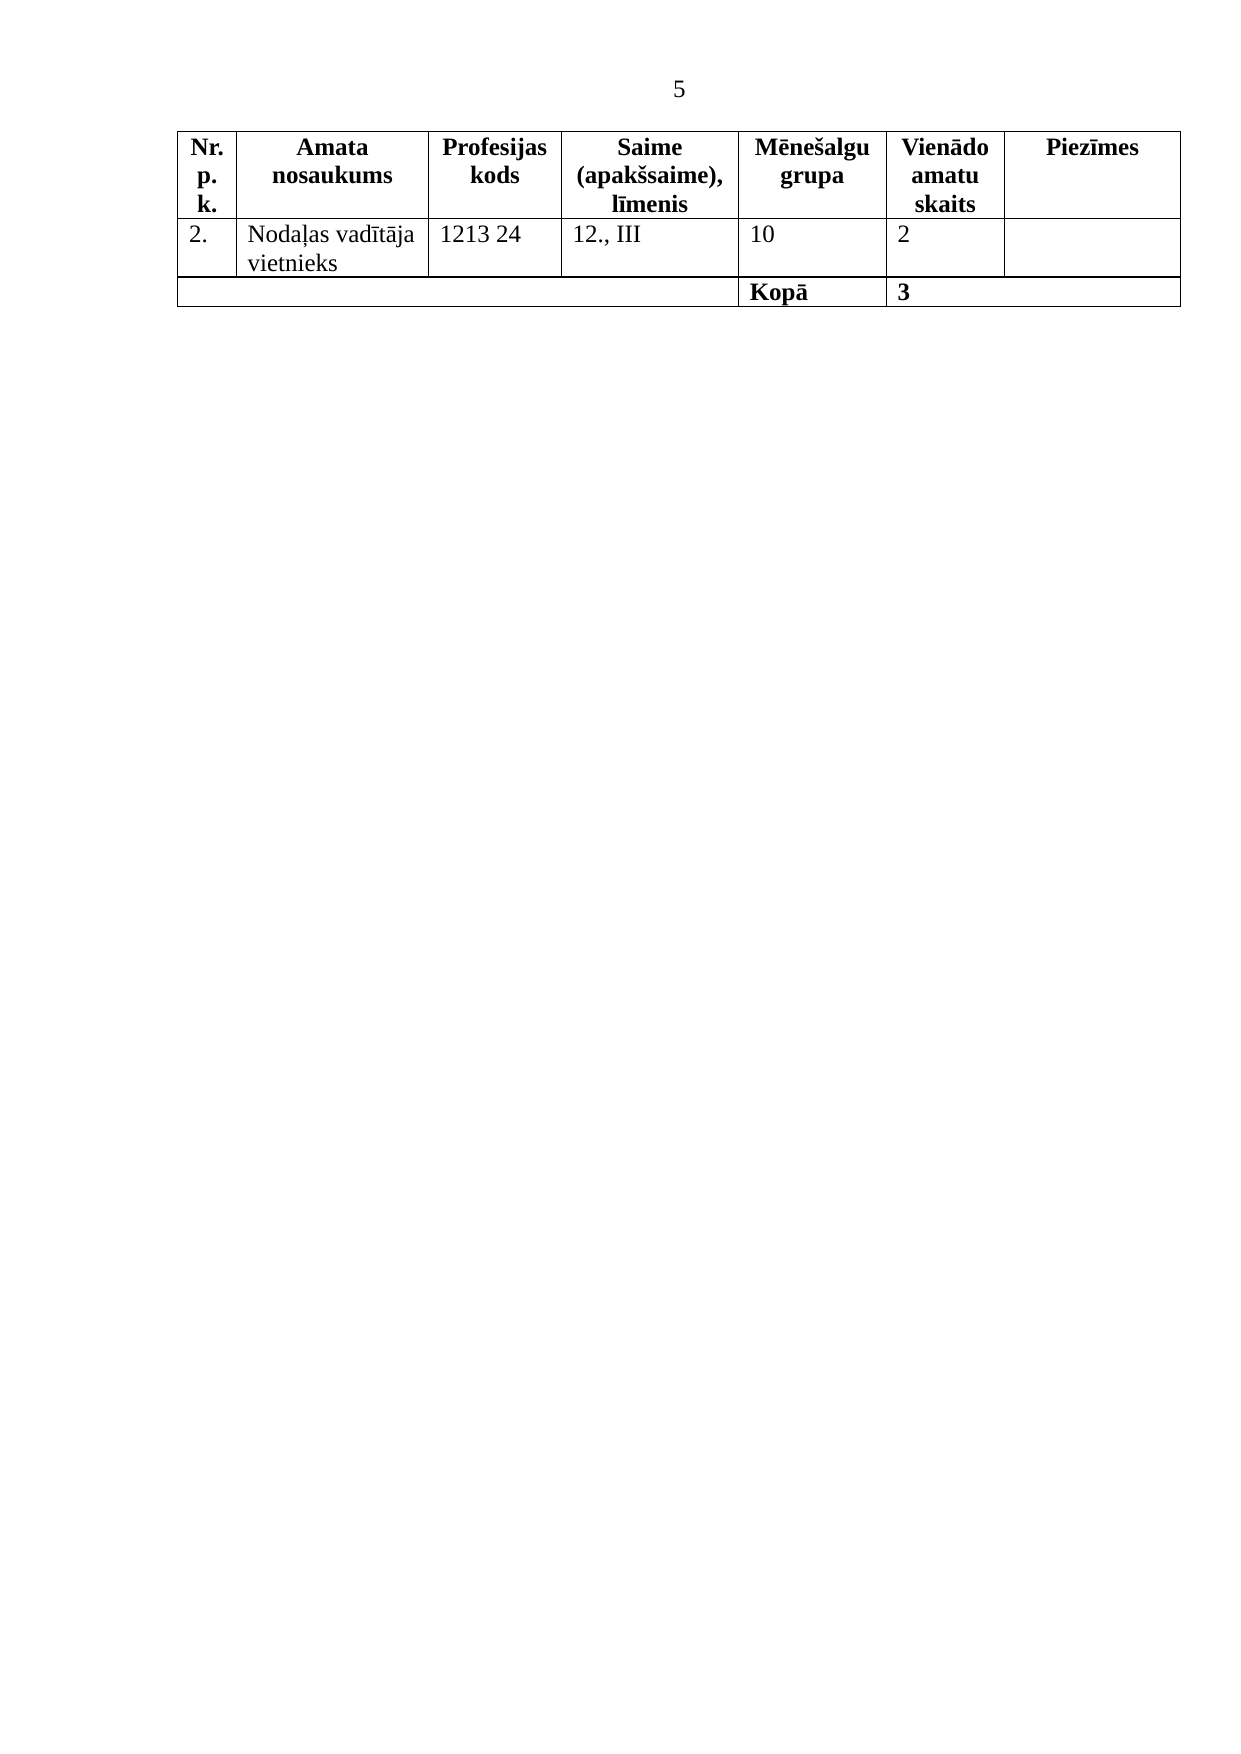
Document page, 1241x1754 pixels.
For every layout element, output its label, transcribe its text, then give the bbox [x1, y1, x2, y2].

table_cell 2 [887, 219, 1004, 276]
table_header Vienādo amatu skaits [887, 132, 1004, 218]
table_header Amata nosaukums [237, 132, 428, 218]
table_cell [178, 278, 738, 306]
table_cell [1005, 219, 1180, 276]
table_cell Nodaļas vadītāja vietnieks [237, 219, 428, 276]
table_cell 12., III [562, 219, 738, 276]
table_cell 3 [887, 278, 1180, 306]
table_cell 10 [739, 219, 886, 276]
table_cell 1213 24 [429, 219, 561, 276]
table_header Saime (apakšsaime), līmenis [562, 132, 738, 218]
table_header Mēnešalgu grupa [739, 132, 886, 218]
table_cell Kopā [739, 278, 886, 306]
table_header Piezīmes [1005, 132, 1180, 218]
table_cell 2. [178, 219, 236, 276]
table_header Profesijas kods [429, 132, 561, 218]
table_header Nr. p. k. [178, 132, 236, 218]
